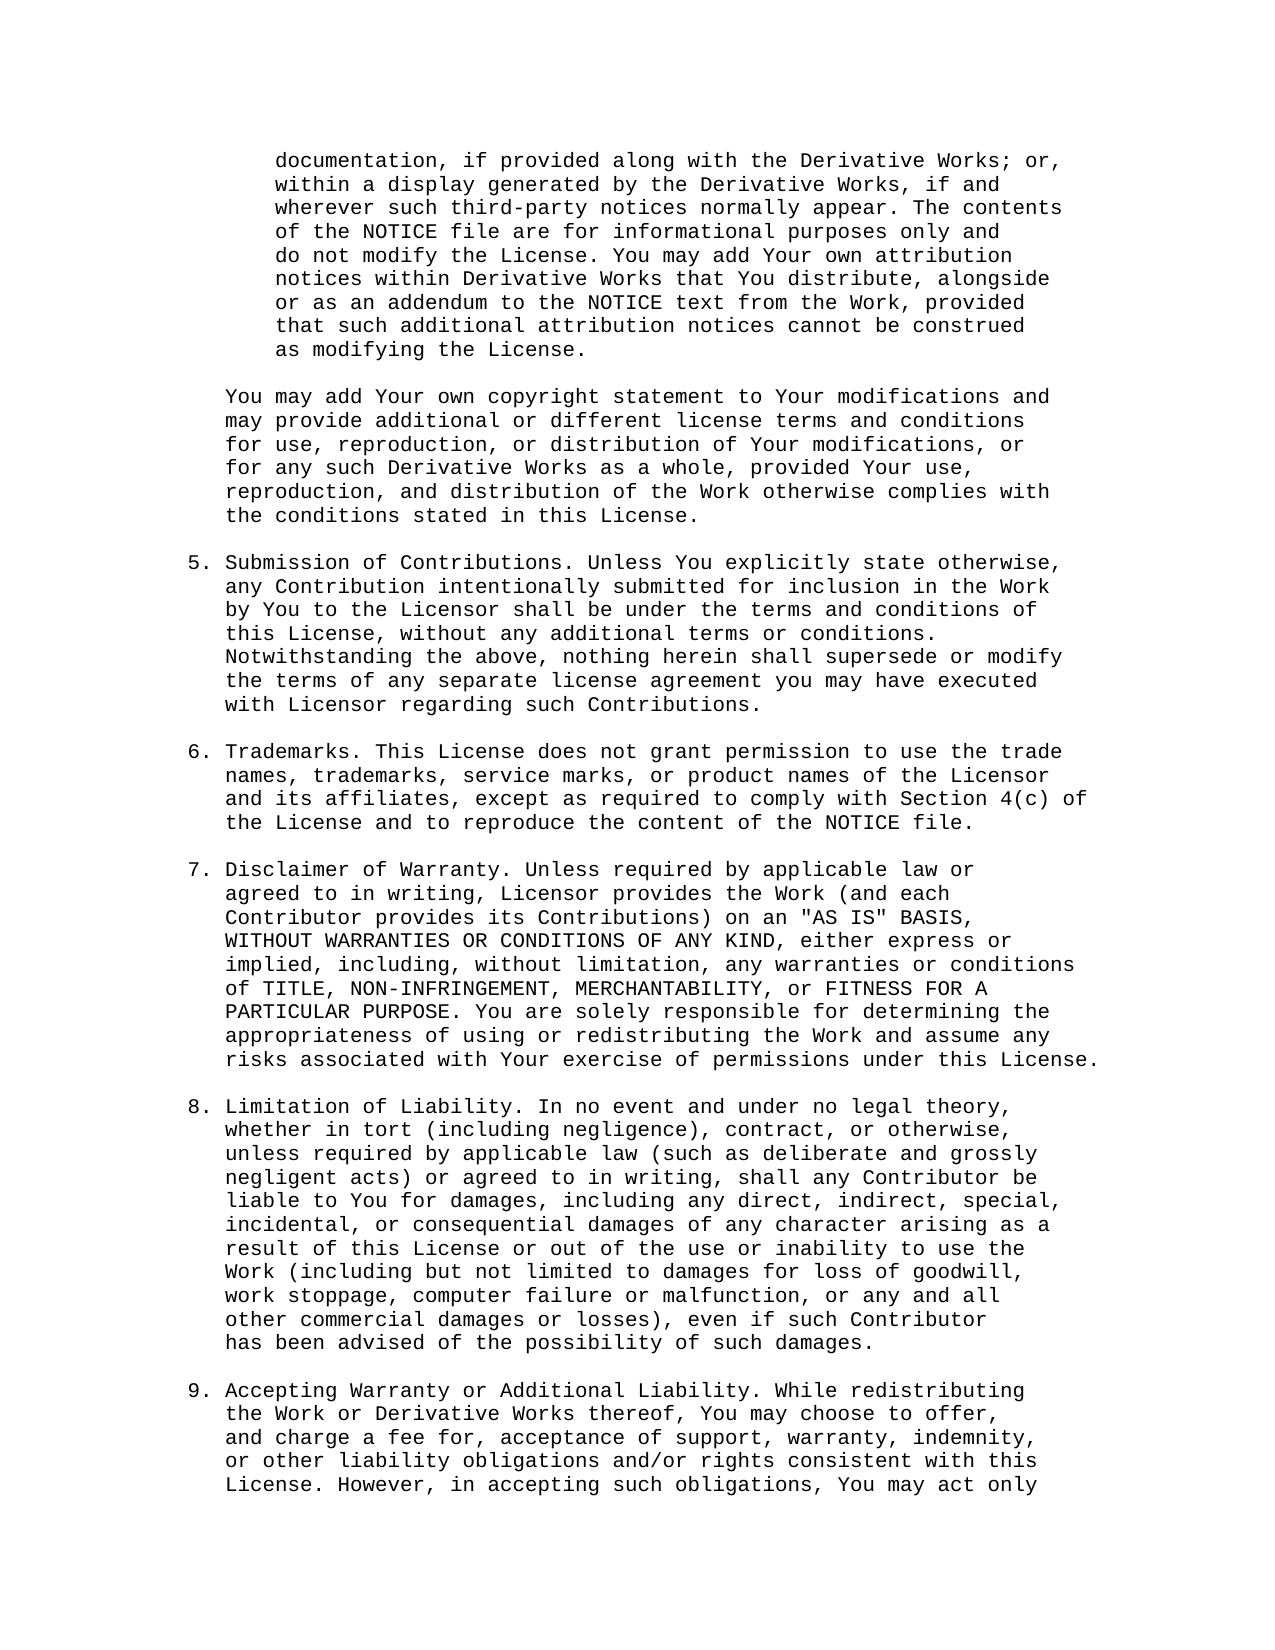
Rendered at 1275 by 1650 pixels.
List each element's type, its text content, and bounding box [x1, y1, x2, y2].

text negligent acts) or agreed to in writing, shall any Contributor be [150, 1167, 1125, 1190]
text WITHOUT WARRANTIES OR CONDITIONS OF ANY KIND, either express or [150, 930, 1125, 954]
text the License and to reproduce the content of the NOTICE file. [150, 812, 1125, 836]
text reproduction, and distribution of the Work otherwise complies with [150, 481, 1125, 505]
text or as an addendum to the NOTICE text from the Work, provided [150, 292, 1125, 316]
text unless required by applicable law (such as deliberate and grossly [150, 1143, 1125, 1167]
text License. However, in accepting such obligations, You may act only [150, 1474, 1125, 1498]
text wherever such third-party notices normally appear. The contents [150, 197, 1125, 221]
text 7. Disclaimer of Warranty. Unless required by applicable law or [150, 859, 1125, 883]
text and charge a fee for, acceptance of support, warranty, indemnity, [150, 1427, 1125, 1451]
text by You to the Licensor shall be under the terms and conditions of [150, 599, 1125, 623]
text documentation, if provided along with the Derivative Works; or, [150, 150, 1125, 174]
text agreed to in writing, Licensor provides the Work (and each [150, 883, 1125, 907]
text has been advised of the possibility of such damages. [150, 1332, 1125, 1356]
text incidental, or consequential damages of any character arising as a [150, 1214, 1125, 1238]
text 6. Trademarks. This License does not grant permission to use the trade [150, 741, 1125, 765]
text other commercial damages or losses), even if such Contributor [150, 1309, 1125, 1332]
text the conditions stated in this License. [150, 505, 1125, 528]
text implied, including, without limitation, any warranties or conditions [150, 954, 1125, 978]
text appropriateness of using or redistributing the Work and assume any [150, 1025, 1125, 1048]
text of the NOTICE file are for informational purposes only and [150, 221, 1125, 244]
text the terms of any separate license agreement you may have executed [150, 670, 1125, 694]
text as modifying the License. [150, 339, 1125, 363]
text that such additional attribution notices cannot be construed [150, 316, 1125, 339]
text whether in tort (including negligence), contract, or otherwise, [150, 1119, 1125, 1143]
text do not modify the License. You may add Your own attribution [150, 244, 1125, 268]
text work stoppage, computer failure or malfunction, or any and all [150, 1285, 1125, 1309]
text 5. Submission of Contributions. Unless You explicitly state otherwise, [150, 552, 1125, 576]
text the Work or Derivative Works thereof, You may choose to offer, [150, 1403, 1125, 1427]
text 9. Accepting Warranty or Additional Liability. While redistributing [150, 1379, 1125, 1403]
text Contributor provides its Contributions) on an "AS IS" BASIS, [150, 907, 1125, 930]
text this License, without any additional terms or conditions. [150, 623, 1125, 647]
text notices within Derivative Works that You distribute, alongside [150, 268, 1125, 292]
text for use, reproduction, or distribution of Your modifications, or [150, 434, 1125, 457]
text or other liability obligations and/or rights consistent with this [150, 1451, 1125, 1474]
text Work (including but not limited to damages for loss of goodwill, [150, 1261, 1125, 1285]
text within a display generated by the Derivative Works, if and [150, 174, 1125, 197]
text result of this License or out of the use or inability to use the [150, 1238, 1125, 1261]
text may provide additional or different license terms and conditions [150, 410, 1125, 434]
text names, trademarks, service marks, or product names of the Licensor [150, 765, 1125, 788]
text and its affiliates, except as required to comply with Section 4(c) of [150, 788, 1125, 812]
text 8. Limitation of Liability. In no event and under no legal theory, [150, 1096, 1125, 1119]
text for any such Derivative Works as a whole, provided Your use, [150, 457, 1125, 481]
text any Contribution intentionally submitted for inclusion in the Work [150, 576, 1125, 599]
text Notwithstanding the above, nothing herein shall supersede or modify [150, 647, 1125, 670]
text with Licensor regarding such Contributions. [150, 694, 1125, 717]
text liable to You for damages, including any direct, indirect, special, [150, 1190, 1125, 1214]
text of TITLE, NON-INFRINGEMENT, MERCHANTABILITY, or FITNESS FOR A [150, 978, 1125, 1001]
text You may add Your own copyright statement to Your modifications and [150, 386, 1125, 410]
text PARTICULAR PURPOSE. You are solely responsible for determining the [150, 1001, 1125, 1025]
text risks associated with Your exercise of permissions under this License. [150, 1048, 1125, 1072]
